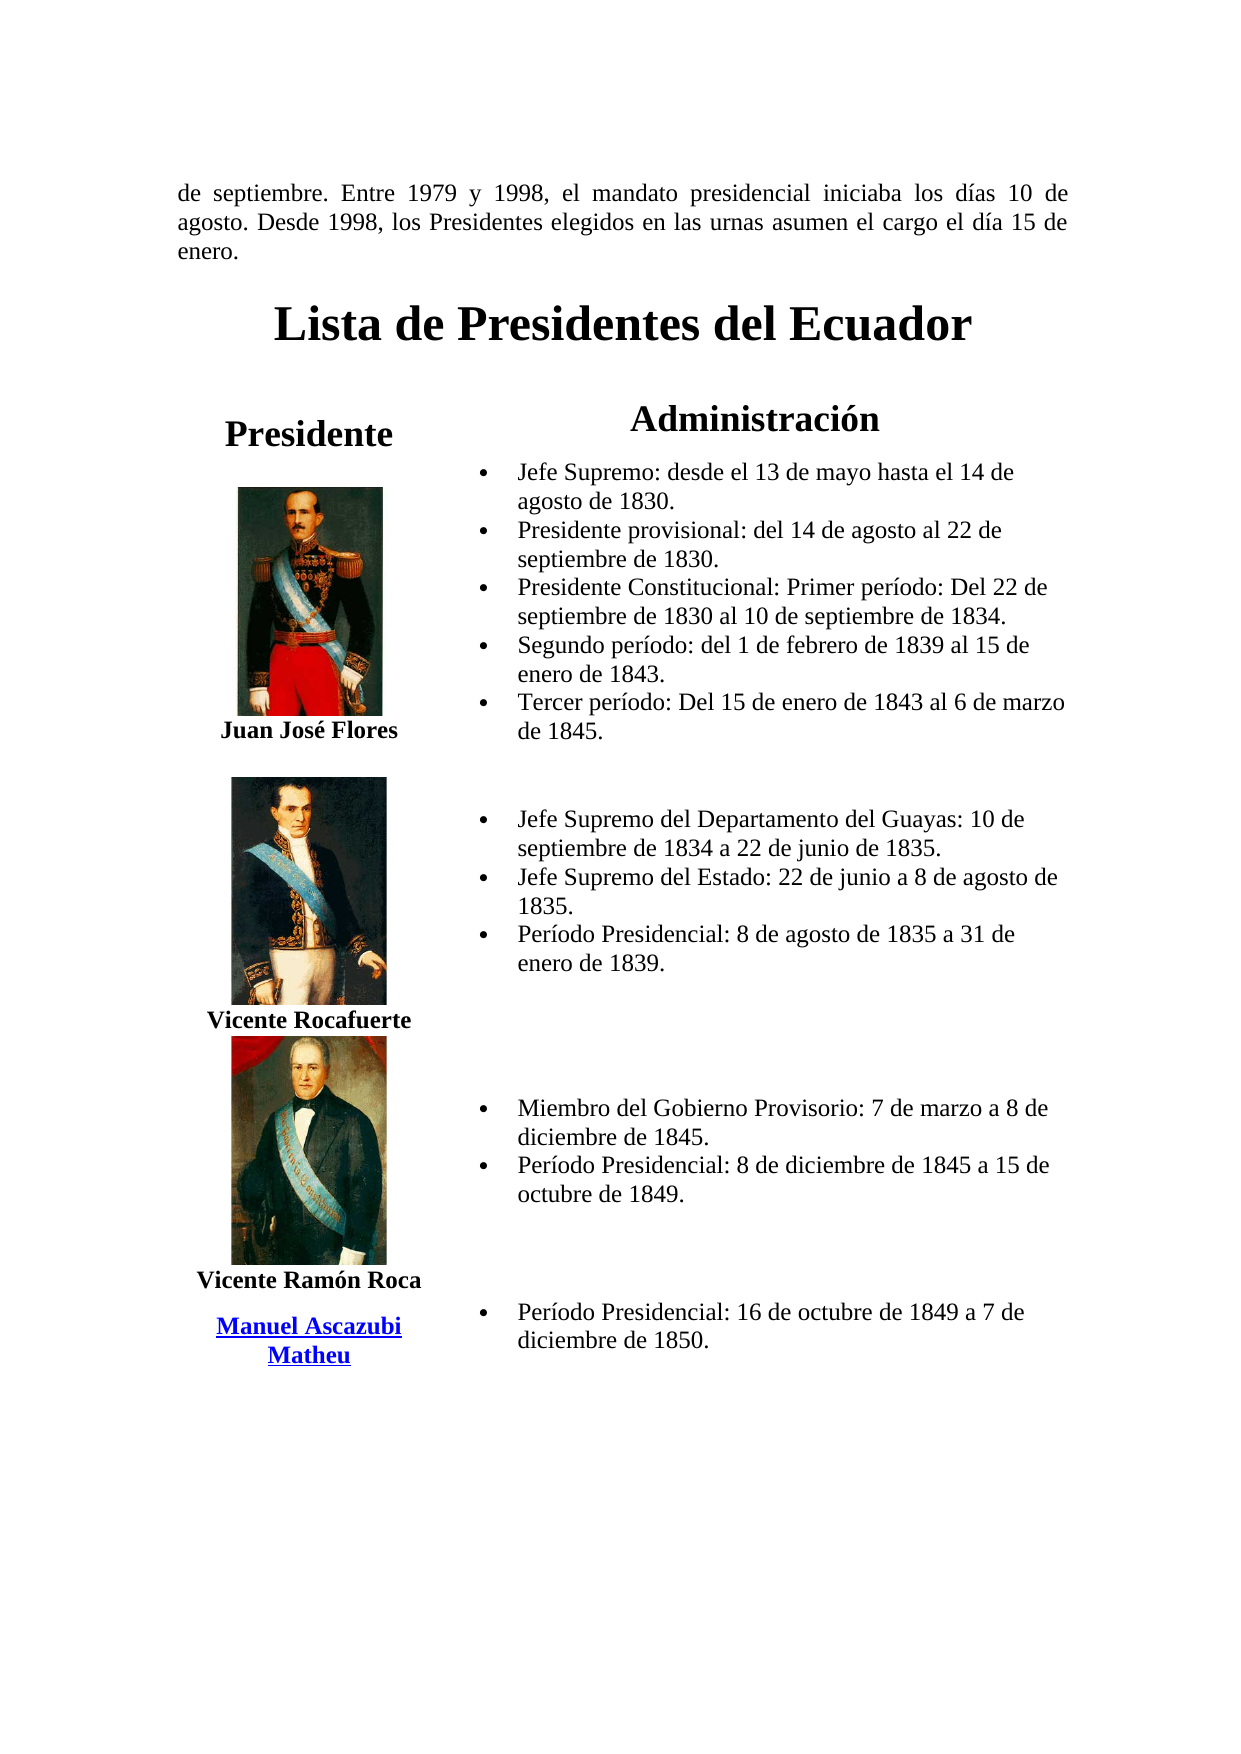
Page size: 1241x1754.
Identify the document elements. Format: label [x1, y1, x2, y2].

picture [231, 777, 387, 1005]
picture [231, 1036, 387, 1265]
table_cell [176, 148, 1071, 1386]
picture [231, 487, 387, 716]
